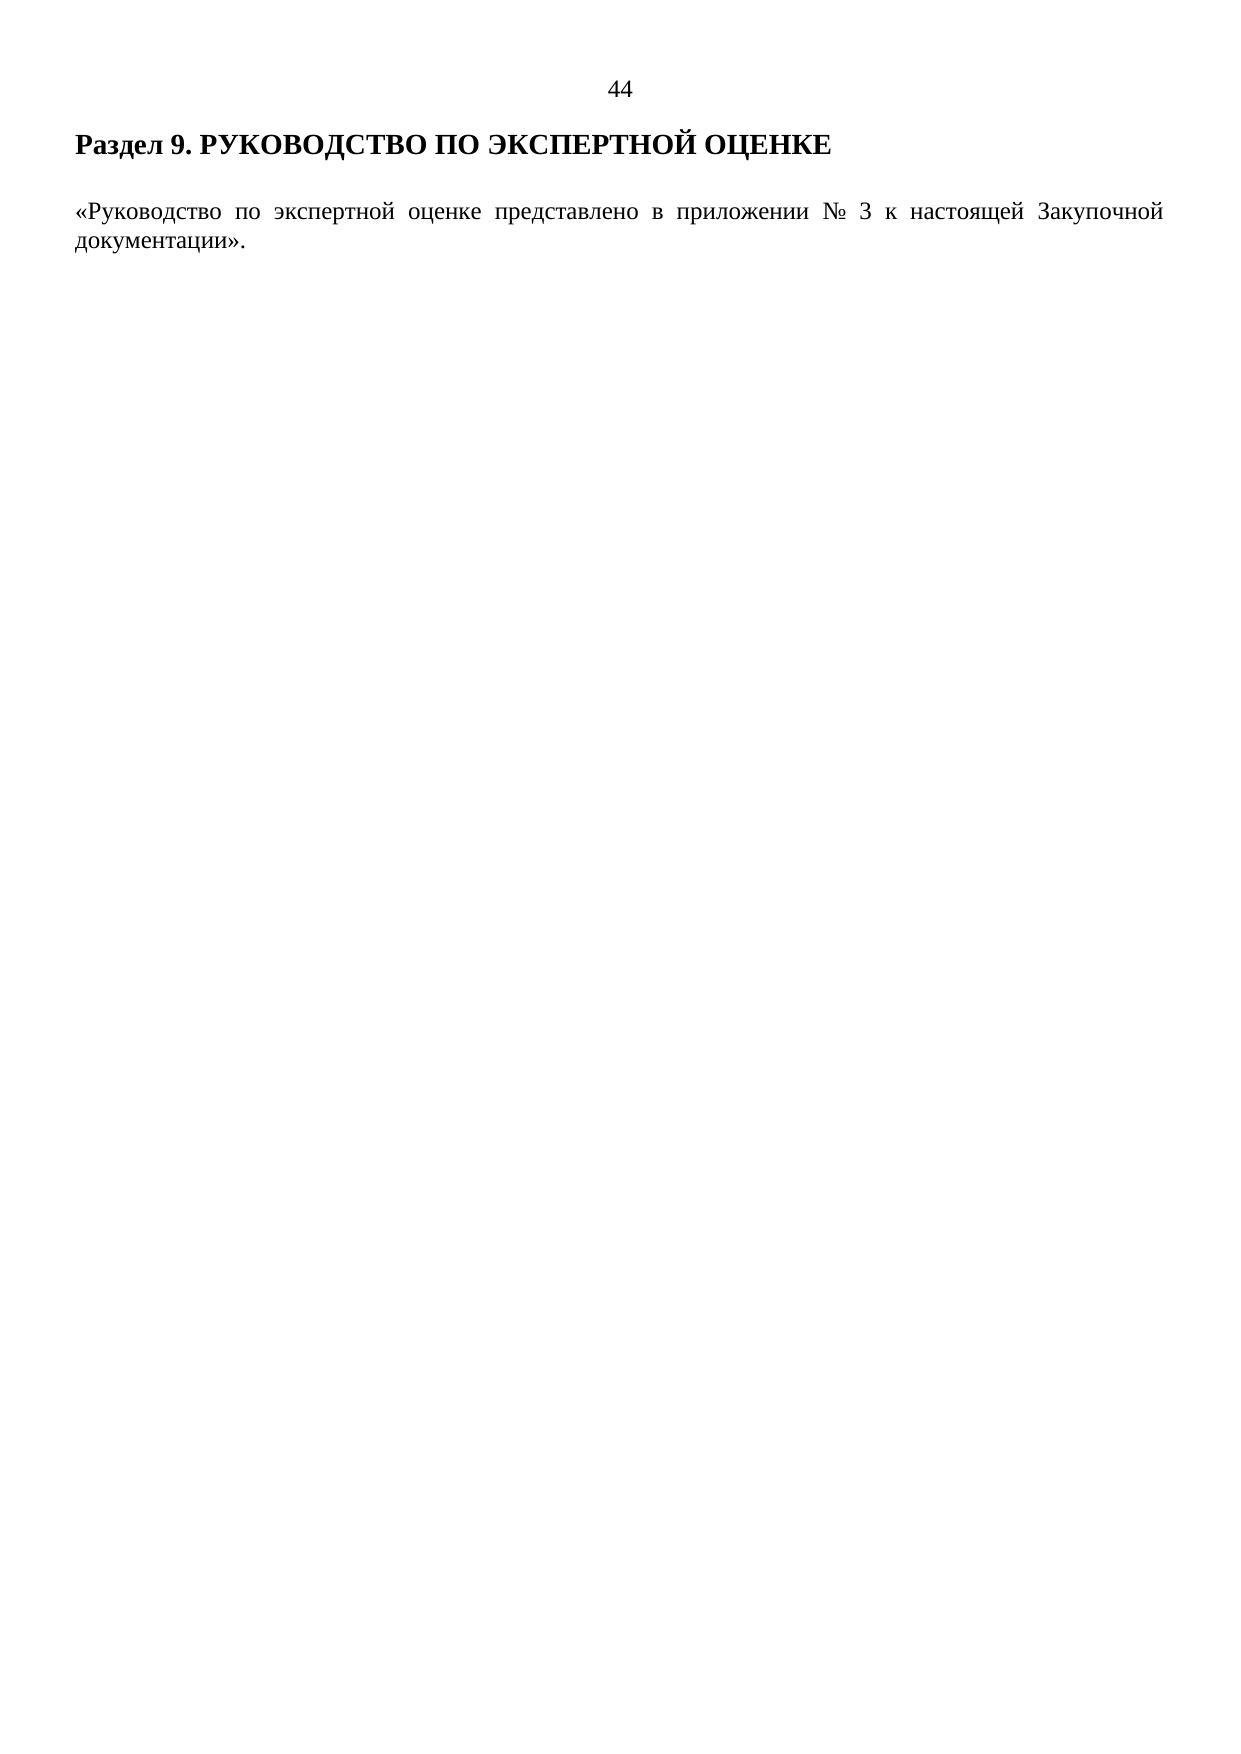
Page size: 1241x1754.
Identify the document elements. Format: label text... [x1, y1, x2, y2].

text «Руководство по экспертной оценке представлено в приложении № 3 к настоящей Закупочной документации». [75, 196, 1165, 253]
subtitle Раздел 9. РУКОВОДСТВО ПО ЭКСПЕРТНОЙ ОЦЕНКЕ [75, 127, 1165, 161]
